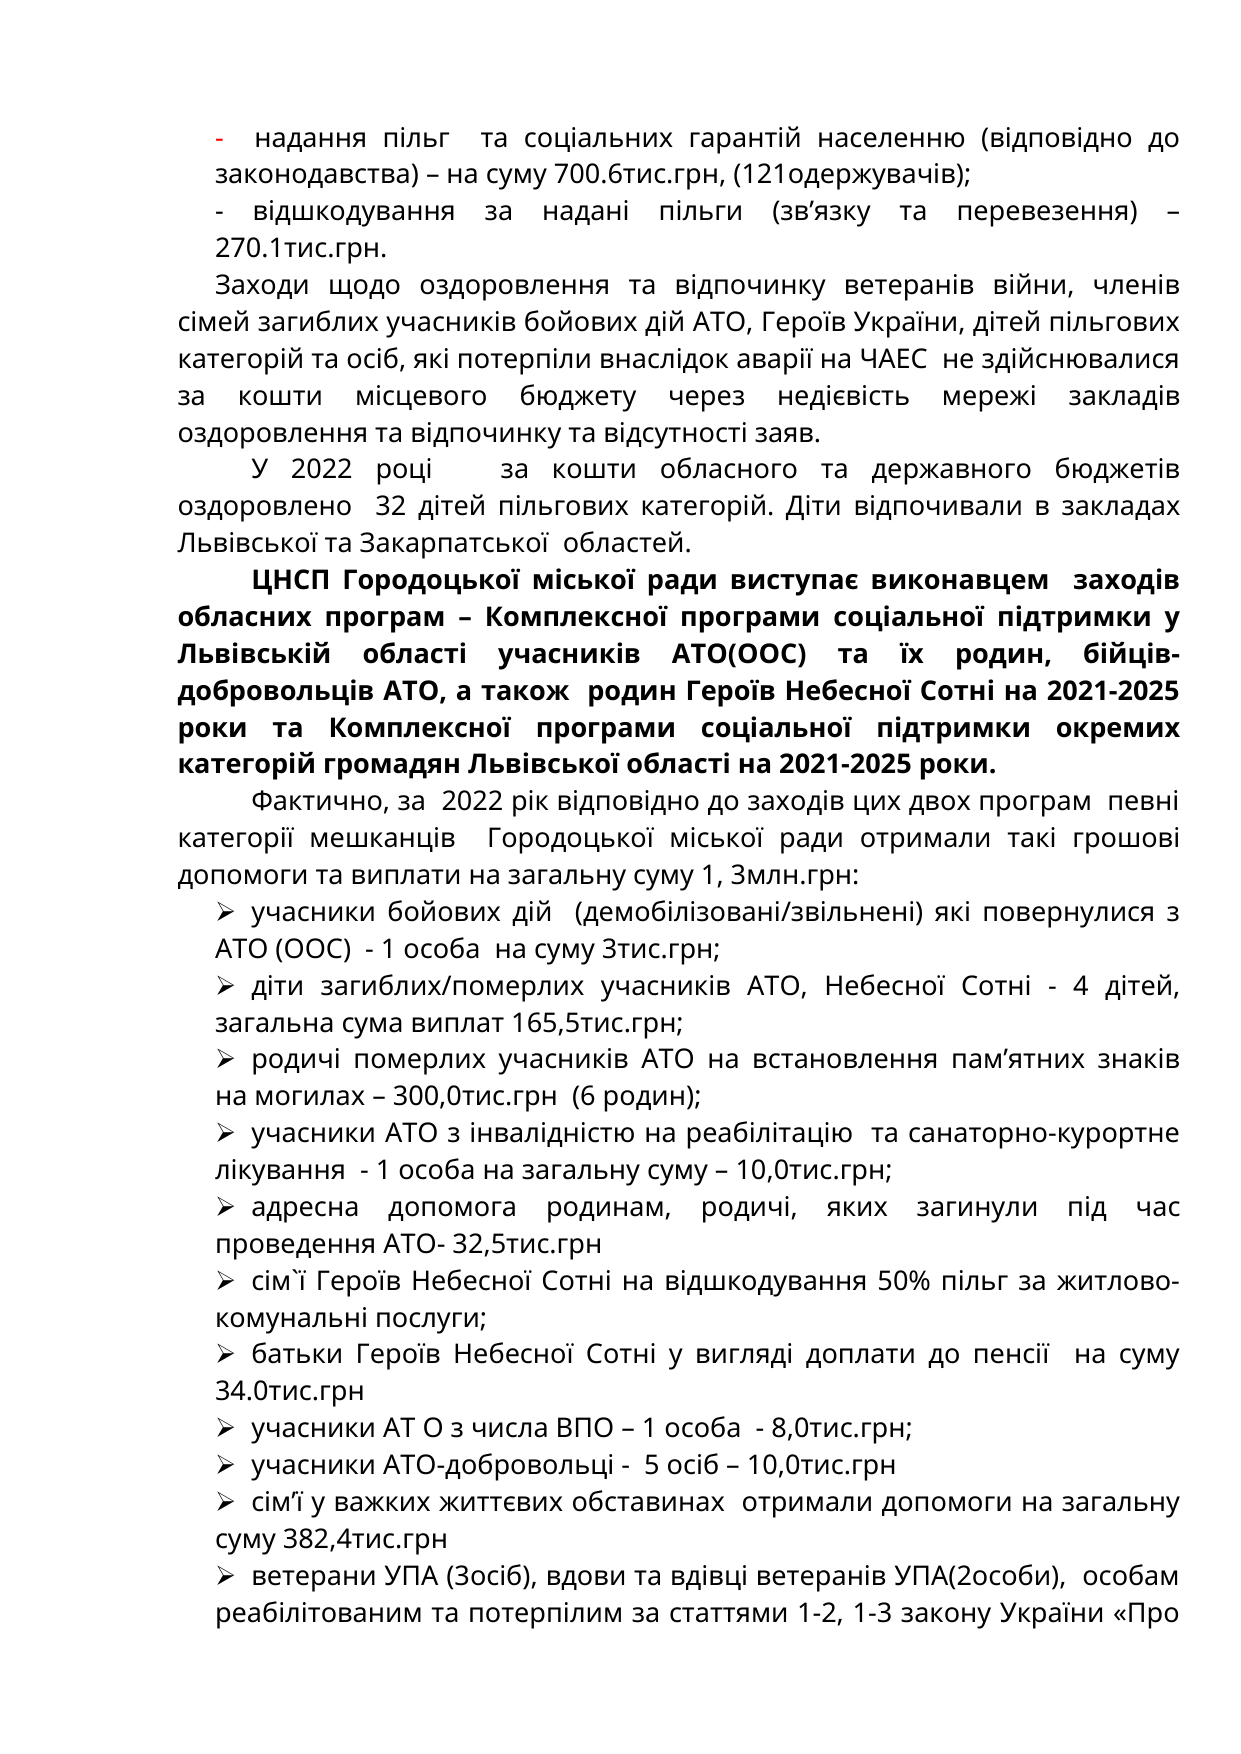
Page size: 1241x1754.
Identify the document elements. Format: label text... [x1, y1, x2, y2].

list адресна допомога родинам, родичі, яких загинули під час проведення АТО- 32,5тис.грн [215, 1187, 1181, 1261]
list учасники АТ О з числа ВПО – 1 особа - 8,0тис.грн; [215, 1409, 1181, 1446]
list родичі померлих учасників АТО на встановлення пам’ятних знаків на могилах – 300,0тис.грн (6 родин); [215, 1040, 1181, 1114]
text Заходи щодо оздоровлення та відпочинку ветеранів війни, членів сімей загиблих учасників бойових дій АТО, Героїв України, дітей пільгових категорій та осіб, які потерпіли внаслідок аварії на ЧАЕС не здійснювалися за кошти місцевого бюджету через недієвість мережі закладів оздоровлення та відпочинку та відсутності заяв. [177, 266, 1181, 450]
text ЦНСП Городоцької міської ради виступає виконавцем заходів обласних програм – Комплексної програми соціальної підтримки у Львівській області учасників АТО(ООС) та їх родин, бійців-добровольців АТО, а також родин Героїв Небесної Сотні на 2021-2025 роки та Комплексної програми соціальної підтримки окремих категорій громадян Львівської області на 2021-2025 роки. [177, 561, 1181, 782]
text - відшкодування за надані пільги (зв’язку та перевезення) – 270.1тис.грн. [215, 192, 1181, 266]
list учасники АТО з інвалідністю на реабілітацію та санаторно-курортне лікування - 1 особа на загальну суму – 10,0тис.грн; [215, 1114, 1181, 1187]
text У 2022 році за кошти обласного та державного бюджетів оздоровлено 32 дітей пільгових категорій. Діти відпочивали в закладах Львівської та Закарпатської областей. [177, 450, 1181, 561]
list діти загиблих/померлих учасників АТО, Небесної Сотні - 4 дітей, загальна сума виплат 165,5тис.грн; [215, 966, 1181, 1040]
list сім`ї Героїв Небесної Сотні на відшкодування 50% пільг за житлово-комунальні послуги; [215, 1261, 1181, 1335]
list учасники АТО-добровольці - 5 осіб – 10,0тис.грн [215, 1446, 1181, 1482]
text Фактично, за 2022 рік відповідно до заходів цих двох програм певні категорії мешканців Городоцької міської ради отримали такі грошові допомоги та виплати на загальну суму 1, 3млн.грн: [177, 782, 1181, 892]
list батьки Героїв Небесної Сотні у вигляді доплати до пенсії на суму 34.0тис.грн [215, 1335, 1181, 1409]
list сім’ї у важких життєвих обставинах отримали допомоги на загальну суму 382,4тис.грн [215, 1482, 1181, 1556]
text - надання пільг та соціальних гарантій населенню (відповідно до законодавства) – на суму 700.6тис.грн, (121одержувачів); [215, 118, 1181, 192]
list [215, 1556, 1181, 1630]
list учасники бойових дій (демобілізовані/звільнені) які повернулися з АТО (ООС) - 1 особа на суму 3тис.грн; [215, 892, 1181, 966]
